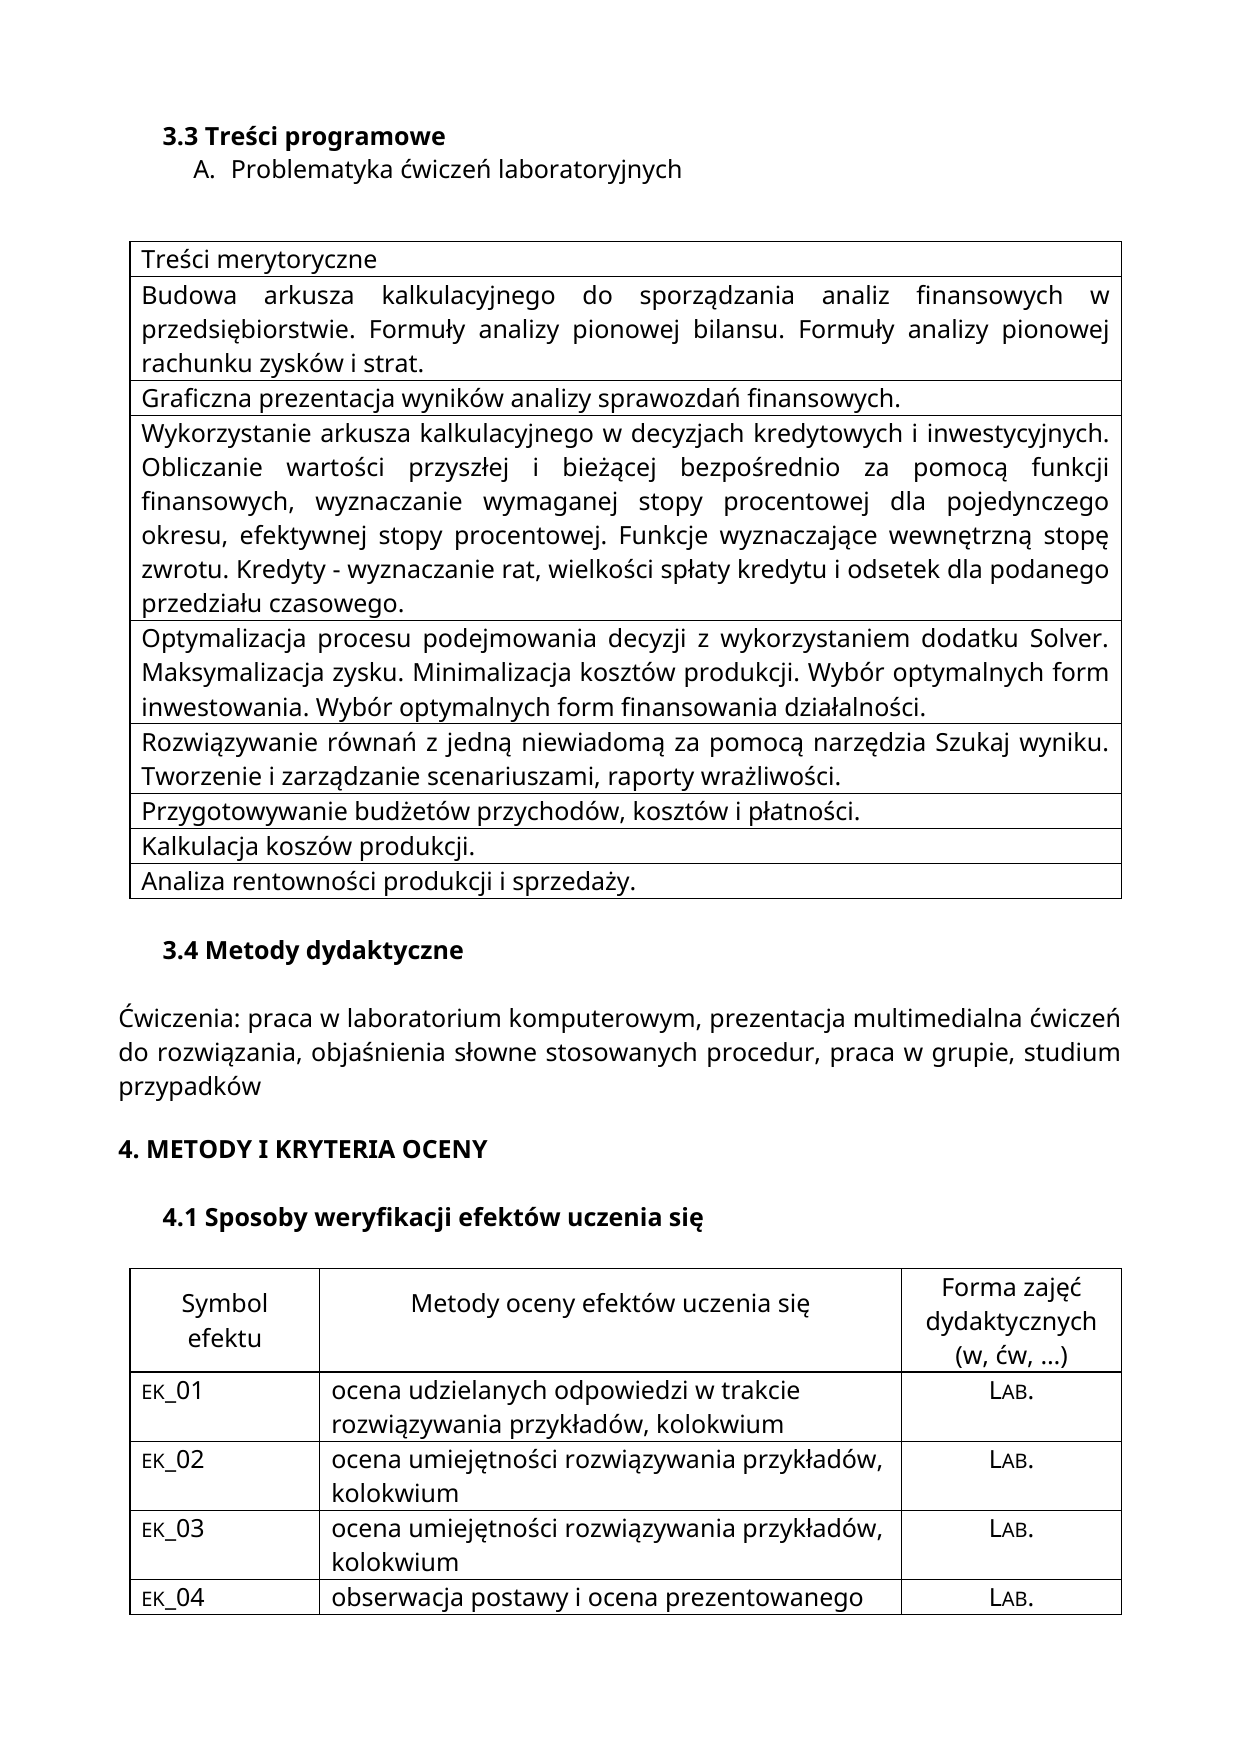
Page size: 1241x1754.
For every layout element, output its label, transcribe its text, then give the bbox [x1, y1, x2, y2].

table_header Treści merytoryczne [131, 242, 1121, 276]
table_cell ek_03 [131, 1511, 319, 1579]
table_header Metody oceny efektów uczenia się [320, 1269, 901, 1371]
table_cell Optymalizacja procesu podejmowania decyzji z wykorzystaniem dodatku Solver. Maksymalizacja zysku. Minimalizacja kosztów produkcji. Wybór optymalnych form inwestowania. Wybór optymalnych form finansowania działalności. [131, 621, 1121, 723]
list 3.3 Treści programowe [162, 118, 1122, 152]
text 4. METODY I KRYTERIA OCENY [118, 1132, 1122, 1166]
table_cell Analiza rentowności produkcji i sprzedaży. [131, 864, 1121, 898]
table_cell ek_01 [131, 1373, 319, 1441]
table_cell ek_04 [131, 1580, 319, 1614]
table_cell Lab. [902, 1442, 1121, 1510]
text 4.1 Sposoby weryfikacji efektów uczenia się [162, 1200, 1122, 1234]
table_cell ocena udzielanych odpowiedzi w trakcie rozwiązywania przykładów, kolokwium [320, 1373, 901, 1441]
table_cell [320, 1580, 901, 1614]
table_cell Lab. [902, 1511, 1121, 1579]
table_header Symbol efektu [131, 1269, 319, 1371]
table_cell ocena umiejętności rozwiązywania przykładów, kolokwium [320, 1511, 901, 1579]
table_cell Kalkulacja koszów produkcji. [131, 829, 1121, 863]
table_cell ocena umiejętności rozwiązywania przykładów, kolokwium [320, 1442, 901, 1510]
table_cell Budowa arkusza kalkulacyjnego do sporządzania analiz finansowych w przedsiębiorstwie. Formuły analizy pionowej bilansu. Formuły analizy pionowej rachunku zysków i strat. [131, 277, 1121, 379]
table_cell ek_02 [131, 1442, 319, 1510]
table_cell Lab. [902, 1580, 1121, 1614]
table_cell Lab. [902, 1373, 1121, 1441]
table_cell Rozwiązywanie równań z jedną niewiadomą za pomocą narzędzia Szukaj wyniku. Tworzenie i zarządzanie scenariuszami, raporty wrażliwości. [131, 724, 1121, 792]
list Problematyka ćwiczeń laboratoryjnych [193, 152, 1122, 186]
table_header Forma zajęć dydaktycznych (w, ćw, …) [902, 1269, 1121, 1371]
table_cell Graficzna prezentacja wyników analizy sprawozdań finansowych. [131, 381, 1121, 414]
table_cell Przygotowywanie budżetów przychodów, kosztów i płatności. [131, 794, 1121, 827]
table_cell Wykorzystanie arkusza kalkulacyjnego w decyzjach kredytowych i inwestycyjnych. Obliczanie wartości przyszłej i bieżącej bezpośrednio za pomocą funkcji finansowych, wyznaczanie wymaganej stopy procentowej dla pojedynczego okresu, efektywnej stopy procentowej. Funkcje wyznaczające wewnętrzną stopę zwrotu. Kredyty - wyznaczanie rat, wielkości spłaty kredytu i odsetek dla podanego przedziału czasowego. [131, 416, 1121, 620]
text Ćwiczenia: praca w laboratorium komputerowym, prezentacja multimedialna ćwiczeń do rozwiązania, objaśnienia słowne stosowanych procedur, praca w grupie, studium przypadków [118, 1001, 1122, 1103]
text 3.4 Metody dydaktyczne [162, 933, 1122, 967]
